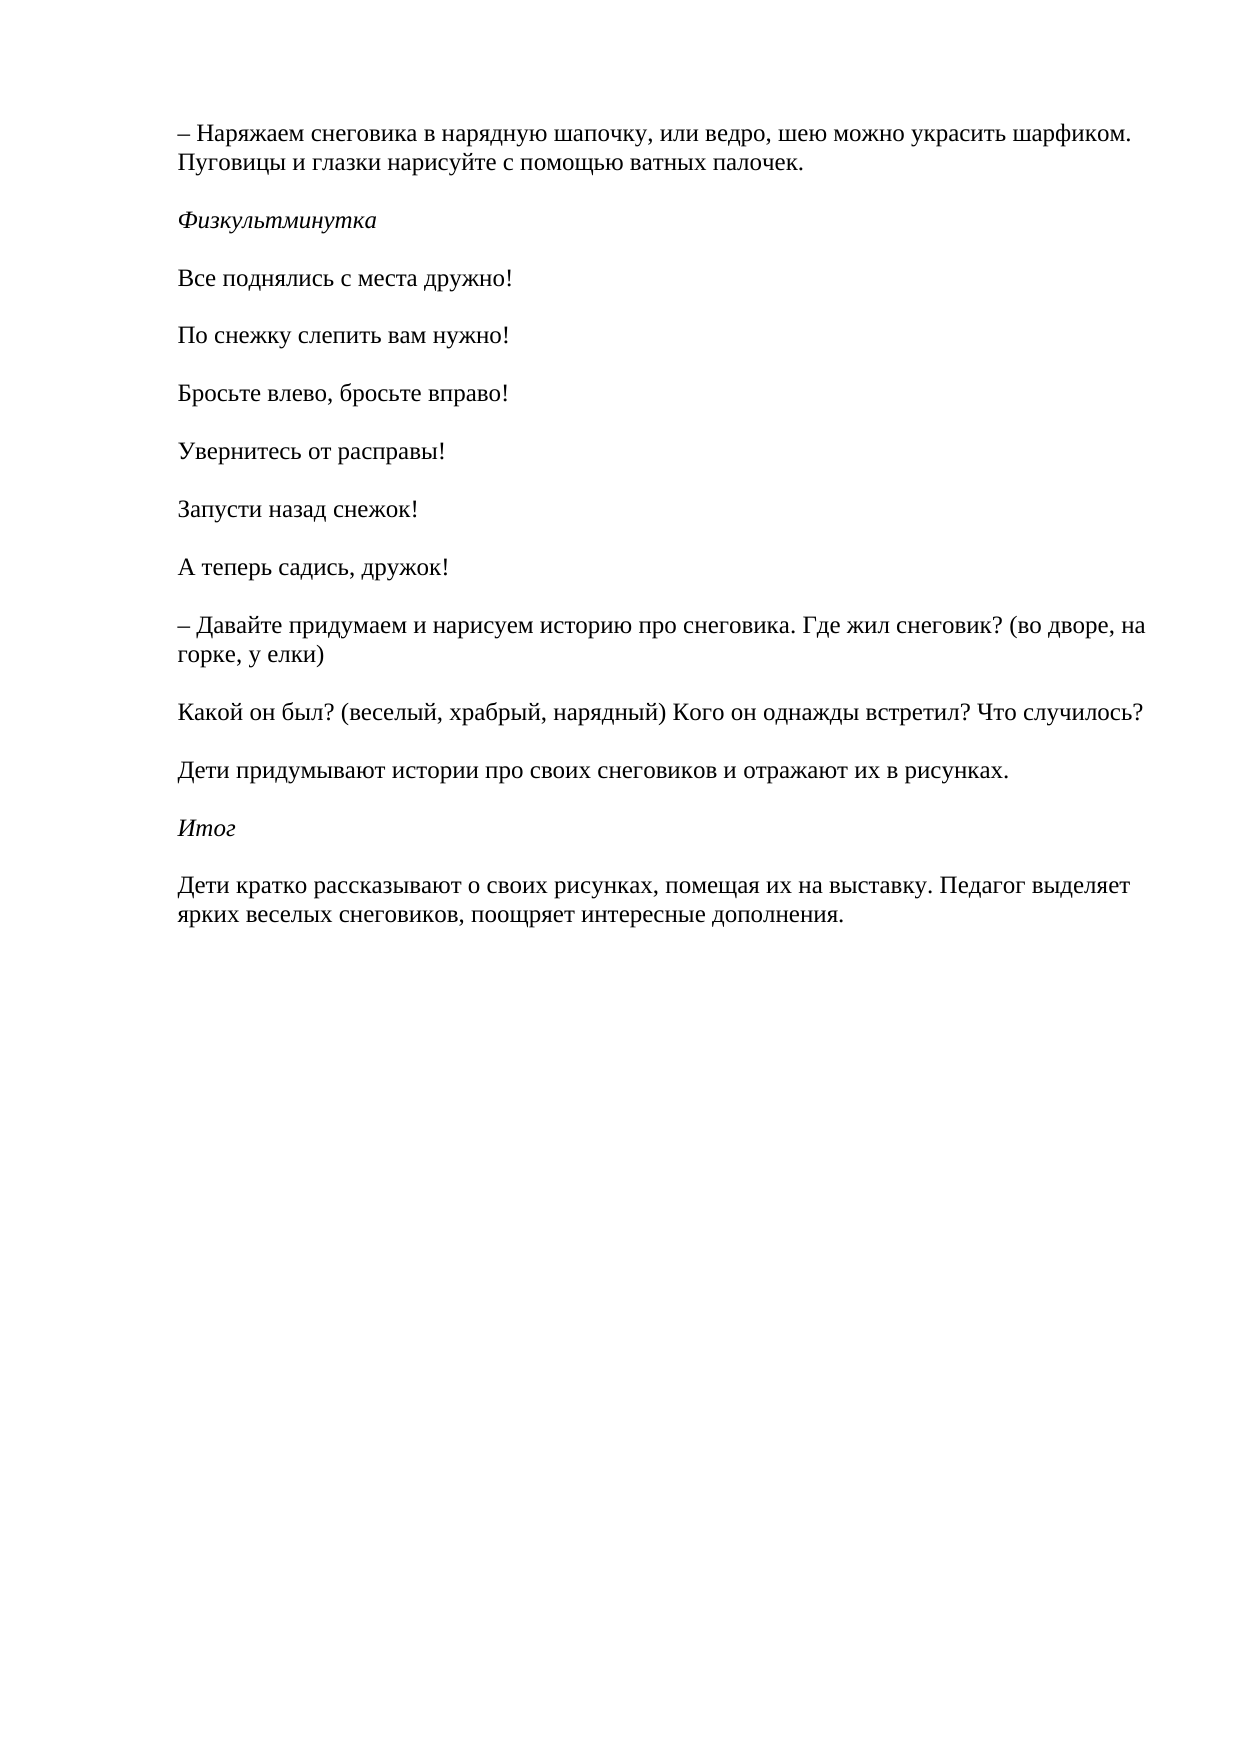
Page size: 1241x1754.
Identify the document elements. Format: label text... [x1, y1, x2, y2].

text – Давайте придумаем и нарисуем историю про снеговика. Где жил снеговик? (во дворе, на горке, у елки) [177, 610, 1152, 668]
text Какой он был? (веселый, храбрый, нарядный) Кого он однажды встретил? Что случилось? [177, 697, 1152, 726]
text Дети кратко рассказывают о своих рисунках, помещая их на выставку. Педагог выделяет ярких веселых снеговиков, поощряет интересные дополнения. [177, 871, 1152, 928]
text По снежку слепить вам нужно! [177, 321, 1152, 349]
text А теперь садись, дружок! [177, 552, 1152, 581]
text Увернитесь от расправы! [177, 436, 1152, 465]
text Физкультминутка [177, 205, 1152, 233]
text Итог [177, 813, 1152, 841]
text – Наряжаем снеговика в нарядную шапочку, или ведро, шею можно украсить шарфиком. Пуговицы и глазки нарисуйте с помощью ватных палочек. [177, 118, 1152, 176]
text Бросьте влево, бросьте вправо! [177, 378, 1152, 407]
text Дети придумывают истории про своих снеговиков и отражают их в рисунках. [177, 755, 1152, 783]
text Все поднялись с места дружно! [177, 263, 1152, 291]
text Запусти назад снежок! [177, 494, 1152, 523]
